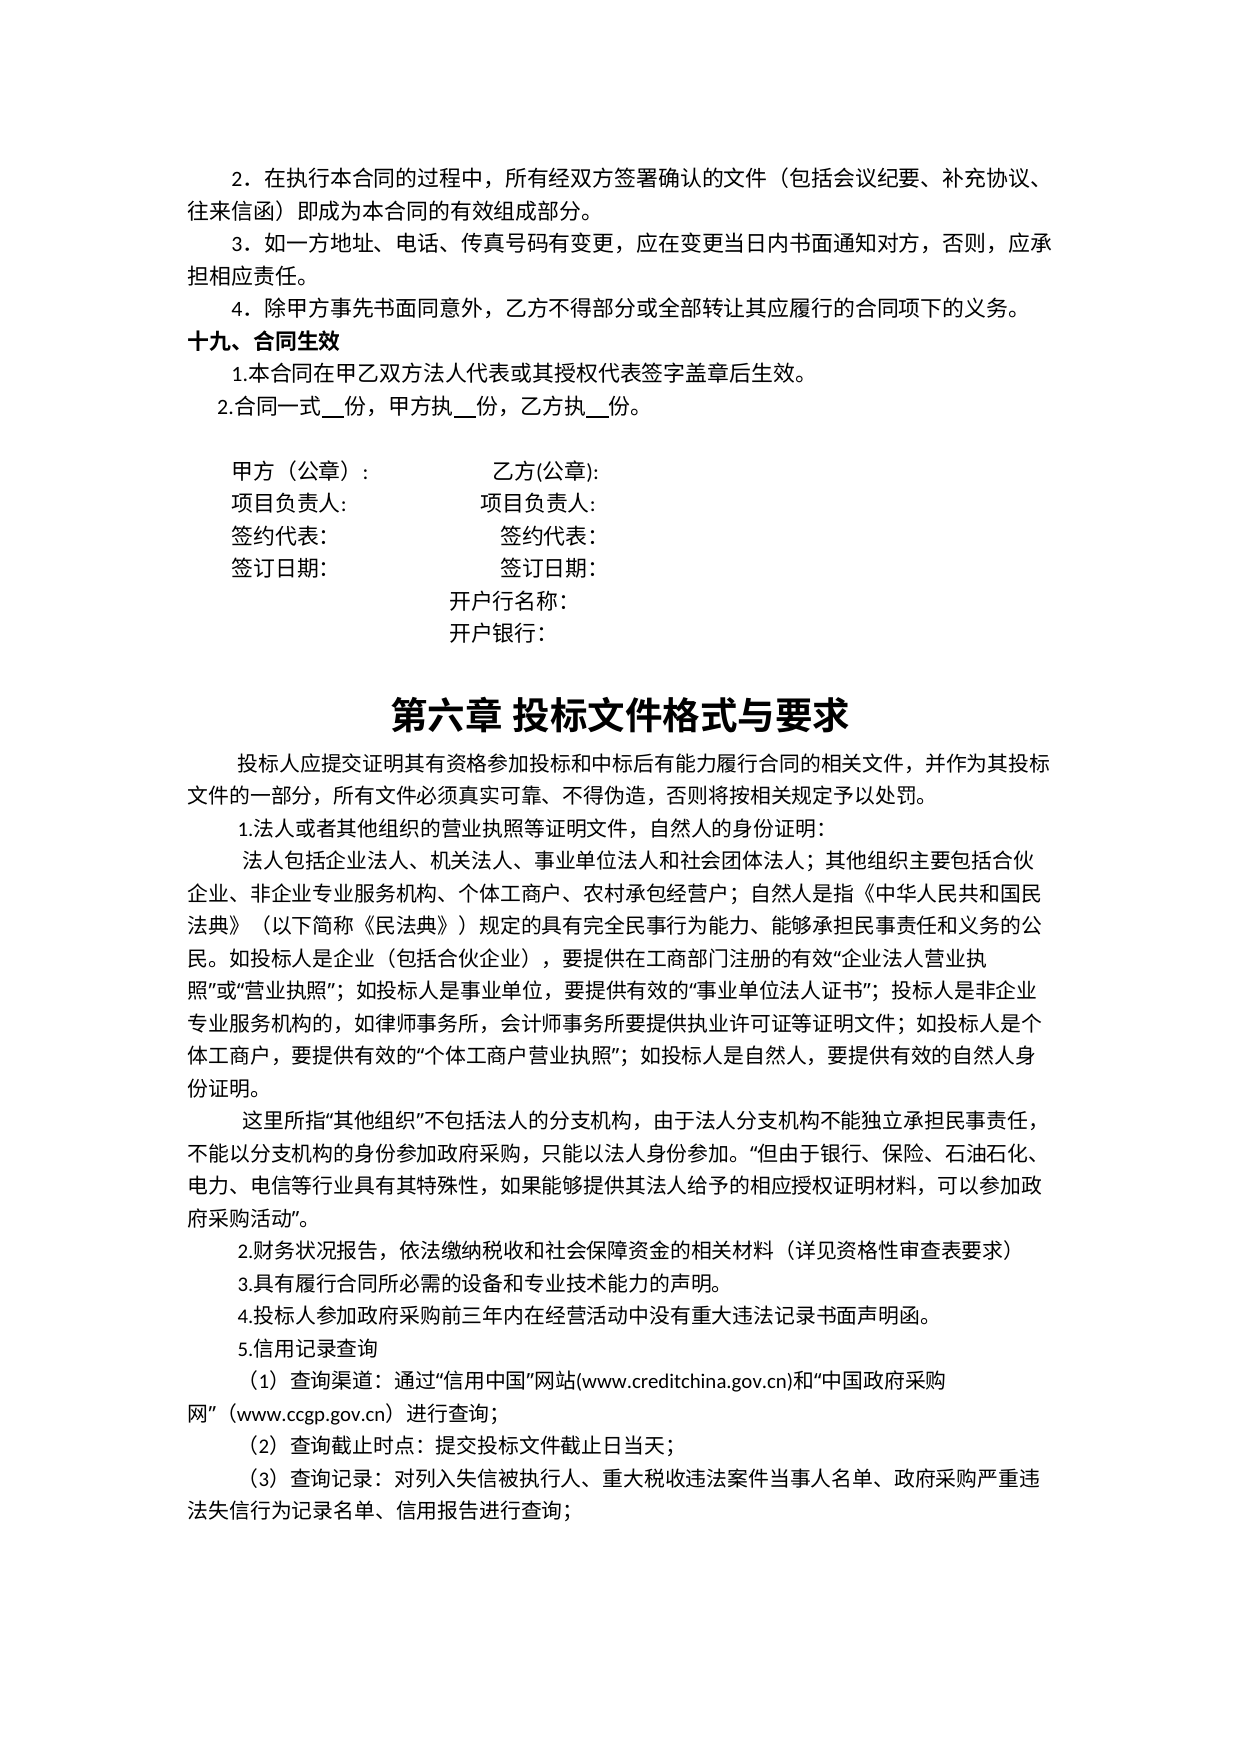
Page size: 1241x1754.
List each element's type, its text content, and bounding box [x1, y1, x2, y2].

text （1）查询渠道：通过“信用中国”网站(www.creditchina.gov.cn)和“中国政府采购网”（www.ccgp.gov.cn）进行查询； [187, 1364, 1053, 1429]
text 4.投标人参加政府采购前三年内在经营活动中没有重大违法记录书面声明函。 [187, 1299, 1053, 1332]
text 5.信用记录查询 [187, 1332, 1053, 1364]
text 开户银行： [187, 617, 1053, 649]
text 十九、合同生效 [187, 324, 1053, 357]
text 投标人应提交证明其有资格参加投标和中标后有能力履行合同的相关文件，并作为其投标文件的一部分，所有文件必须真实可靠、不得伪造，否则将按相关规定予以处罚。 [187, 747, 1053, 812]
text 2．在执行本合同的过程中，所有经双方签署确认的文件（包括会议纪要、补充协议、往来信函）即成为本合同的有效组成部分。 [187, 162, 1053, 227]
text 项目负责人: 项目负责人: [187, 487, 1053, 519]
text 2.合同一式 份，甲方执 份，乙方执 份。 [187, 389, 1053, 422]
text 1.本合同在甲乙双方法人代表或其授权代表签字盖章后生效。 [187, 357, 1053, 389]
text 签约代表： 签约代表： [187, 519, 1053, 552]
text 1.法人或者其他组织的营业执照等证明文件，自然人的身份证明： [187, 812, 1053, 844]
text 这里所指“其他组织”不包括法人的分支机构，由于法人分支机构不能独立承担民事责任，不能以分支机构的身份参加政府采购，只能以法人身份参加。“但由于银行、保险、石油石化、电力、电信等行业具有其特殊性，如果能够提供其法人给予的相应授权证明材料，可以参加政府采购活动”。 [187, 1104, 1053, 1234]
text 开户行名称： [187, 584, 1053, 617]
text （3）查询记录：对列入失信被执行人、重大税收违法案件当事人名单、政府采购严重违法失信行为记录名单、信用报告进行查询； [187, 1462, 1053, 1527]
text 3．如一方地址、电话、传真号码有变更，应在变更当日内书面通知对方，否则，应承担相应责任。 [187, 227, 1053, 292]
text 第六章 投标文件格式与要求 [187, 682, 1053, 747]
text （2）查询截止时点：提交投标文件截止日当天； [187, 1429, 1053, 1462]
text 法人包括企业法人、机关法人、事业单位法人和社会团体法人；其他组织主要包括合伙企业、非企业专业服务机构、个体工商户、农村承包经营户；自然人是指《中华人民共和国民法典》（以下简称《民法典》）规定的具有完全民事行为能力、能够承担民事责任和义务的公民。如投标人是企业（包括合伙企业），要提供在工商部门注册的有效“企业法人营业执照”或“营业执照”；如投标人是事业单位，要提供有效的“事业单位法人证书”；投标人是非企业专业服务机构的，如律师事务所，会计师事务所要提供执业许可证等证明文件；如投标人是个体工商户，要提供有效的“个体工商户营业执照”；如投标人是自然人，要提供有效的自然人身份证明。 [187, 844, 1053, 1104]
text 2.财务状况报告，依法缴纳税收和社会保障资金的相关材料（详见资格性审查表要求） [187, 1234, 1053, 1267]
text 3.具有履行合同所必需的设备和专业技术能力的声明。 [187, 1267, 1053, 1299]
text 4．除甲方事先书面同意外，乙方不得部分或全部转让其应履行的合同项下的义务。 [187, 292, 1053, 324]
text 甲方（公章）: 乙方(公章): [187, 454, 1053, 487]
text 签订日期： 签订日期： [187, 552, 1053, 584]
